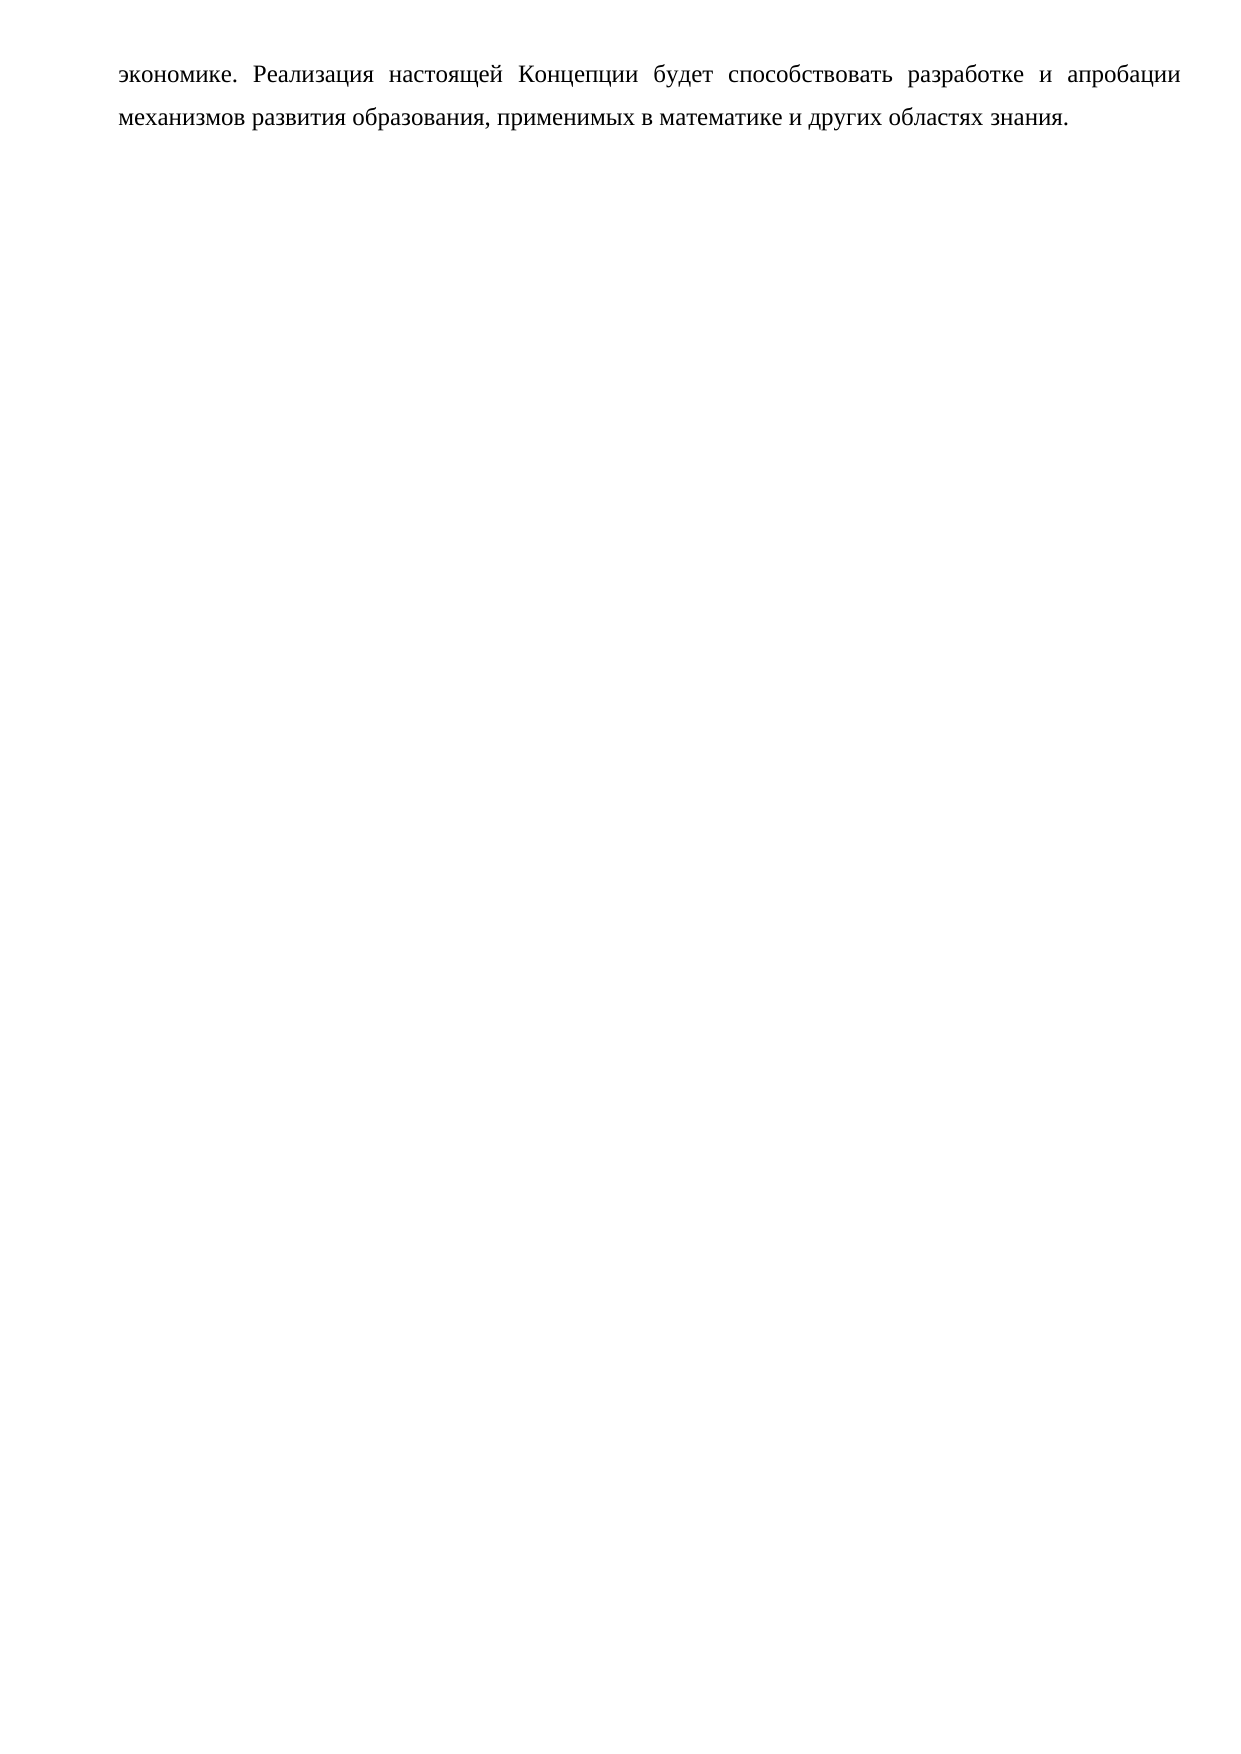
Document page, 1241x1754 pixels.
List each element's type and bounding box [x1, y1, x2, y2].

text [118, 59, 1181, 131]
